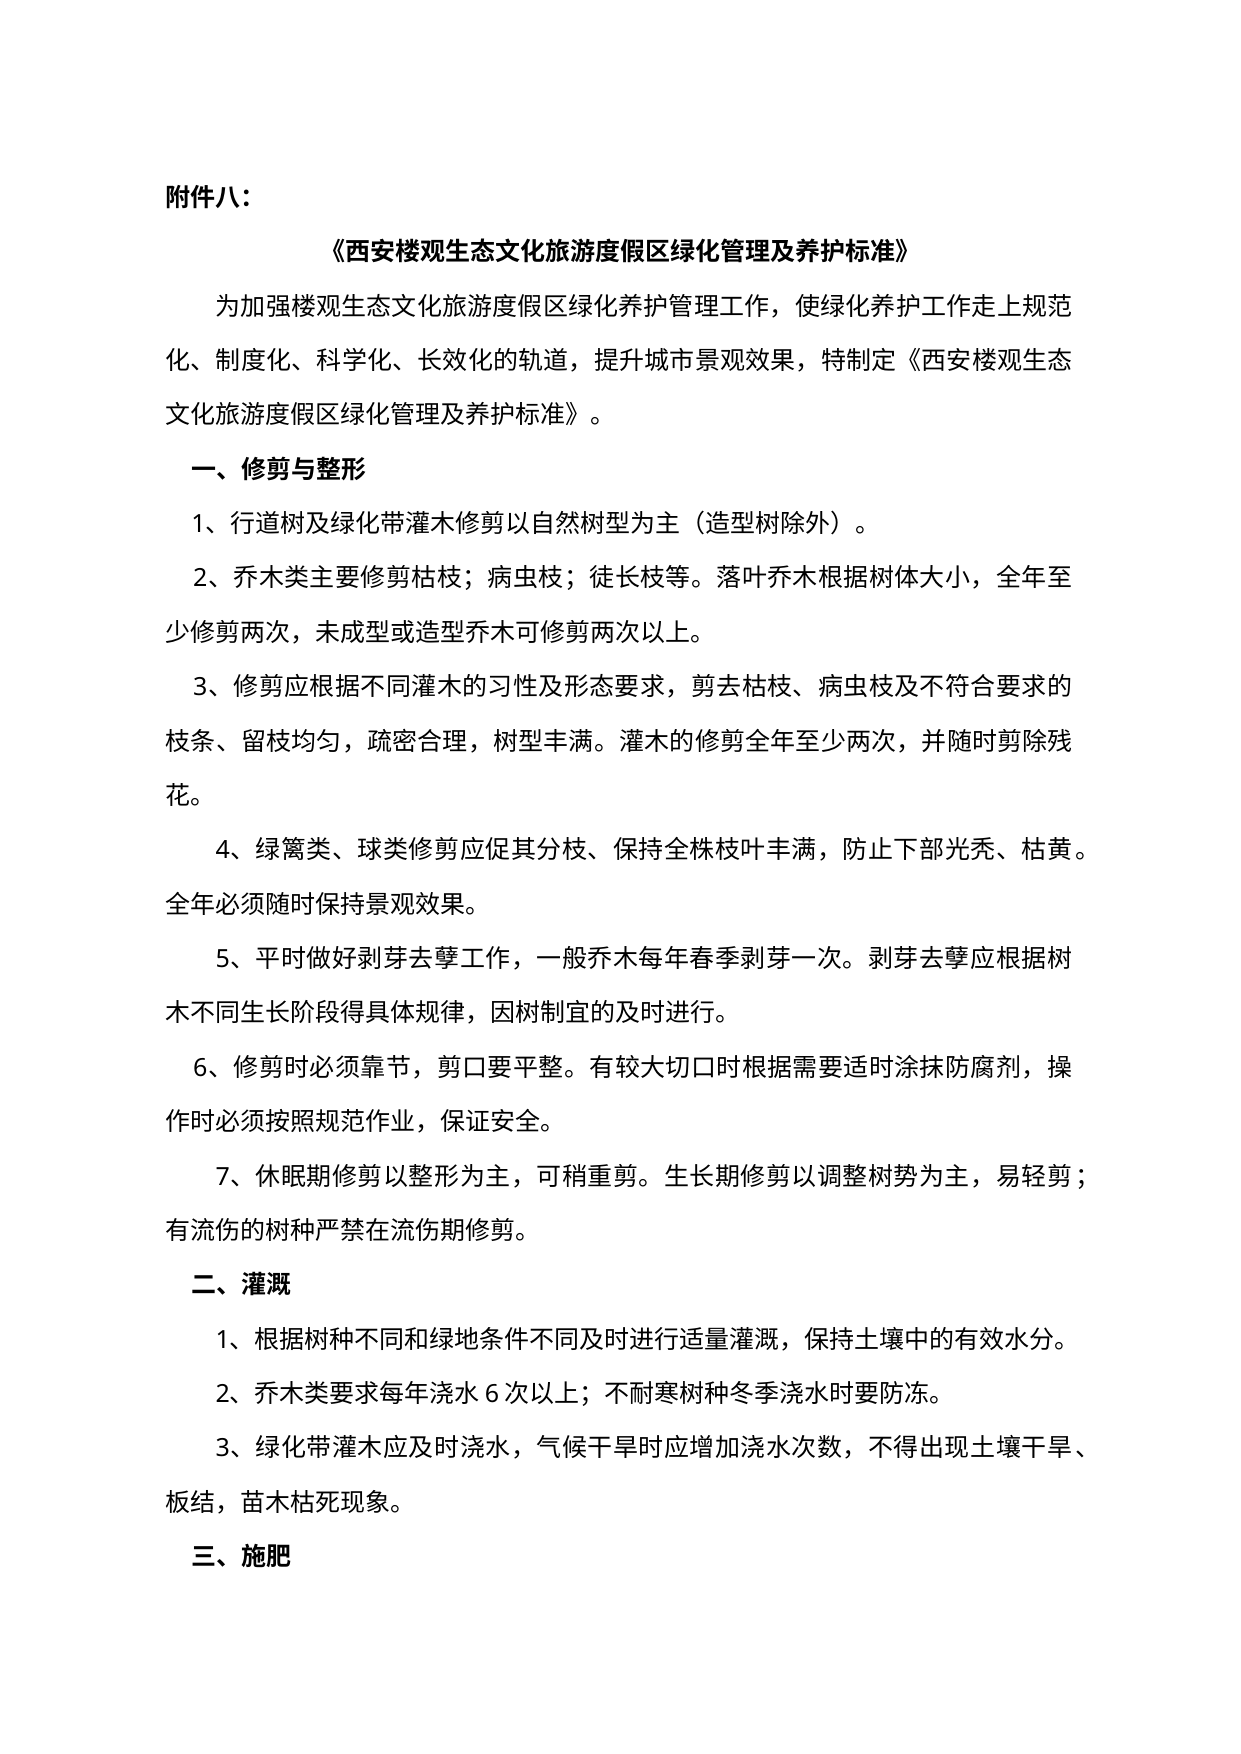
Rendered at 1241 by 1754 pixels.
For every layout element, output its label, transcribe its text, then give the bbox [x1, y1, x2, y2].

text 1、行道树及绿化带灌木修剪以自然树型为主（造型树除外）。 [165, 503, 1075, 540]
text 1、根据树种不同和绿地条件不同及时进行适量灌溉，保持土壤中的有效水分。 [165, 1319, 1075, 1355]
text 《西安楼观生态文化旅游度假区绿化管理及养护标准》 [165, 232, 1075, 268]
text 三、施肥 [165, 1537, 1075, 1573]
text 二、灌溉 [165, 1265, 1075, 1301]
text 4、绿篱类、球类修剪应促其分枝、保持全株枝叶丰满，防止下部光秃、枯黄。全年必须随时保持景观效果。 [165, 830, 1075, 920]
text 一、修剪与整形 [165, 449, 1075, 485]
text 6、修剪时必须靠节，剪口要平整。有较大切口时根据需要适时涂抹防腐剂，操作时必须按照规范作业，保证安全。 [165, 1047, 1075, 1138]
text 2、乔木类要求每年浇水6次以上；不耐寒树种冬季浇水时要防冻。 [165, 1373, 1075, 1410]
text 2、乔木类主要修剪枯枝；病虫枝；徒长枝等。落叶乔木根据树体大小，全年至少修剪两次，未成型或造型乔木可修剪两次以上。 [165, 558, 1075, 648]
text 3、绿化带灌木应及时浇水，气候干旱时应增加浇水次数，不得出现土壤干旱、板结，苗木枯死现象。 [165, 1428, 1075, 1518]
text 为加强楼观生态文化旅游度假区绿化养护管理工作，使绿化养护工作走上规范化、制度化、科学化、长效化的轨道，提升城市景观效果，特制定《西安楼观生态文化旅游度假区绿化管理及养护标准》。 [165, 286, 1075, 431]
text 附件八： [165, 177, 1075, 213]
text 5、平时做好剥芽去孽工作，一般乔木每年春季剥芽一次。剥芽去孽应根据树木不同生长阶段得具体规律，因树制宜的及时进行。 [165, 938, 1075, 1029]
text 3、修剪应根据不同灌木的习性及形态要求，剪去枯枝、病虫枝及不符合要求的枝条、留枝均匀，疏密合理，树型丰满。灌木的修剪全年至少两次，并随时剪除残花。 [165, 667, 1075, 812]
text 7、休眠期修剪以整形为主，可稍重剪。生长期修剪以调整树势为主，易轻剪；有流伤的树种严禁在流伤期修剪。 [165, 1156, 1075, 1247]
